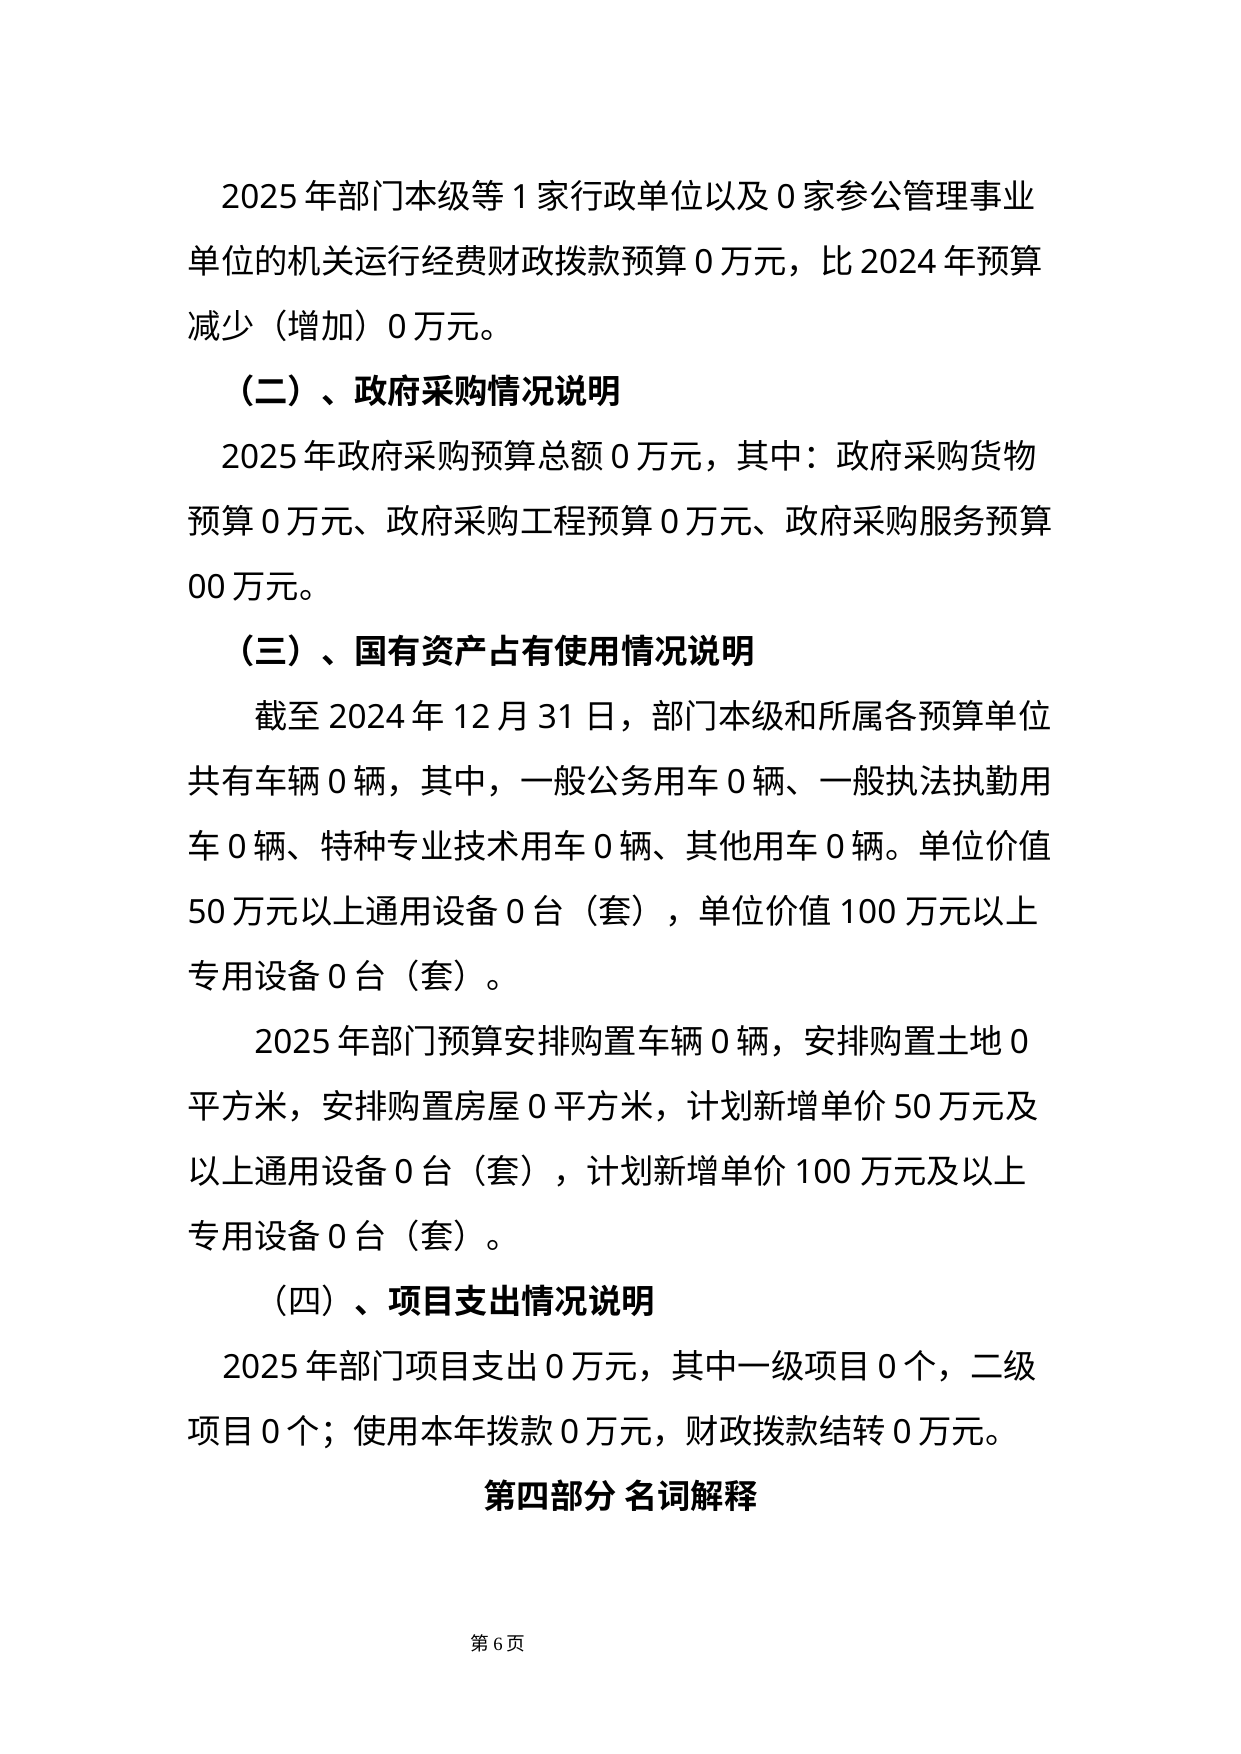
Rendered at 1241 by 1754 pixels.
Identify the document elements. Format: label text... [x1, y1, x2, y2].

list （二）、政府采购情况说明 [187, 357, 1053, 422]
list 截至 2024年 12月 31 日，部门本级和所属各预算单位共有车辆0辆，其中，一般公务用车0辆、一般执法执勤用车0辆、特种专业技术用车0辆、其他用车0辆。单位价值50万元以上通用设备0台（套），单位价值 100 万元以上专用设备0台（套）。 [187, 682, 1053, 1007]
text 第四部分 名词解释 [187, 1462, 1053, 1527]
list 2025年部门项目支出0万元，其中一级项目0个，二级项目0个；使用本年拨款0万元，财政拨款结转0万元。 [187, 1332, 1053, 1462]
list 2025年部门预算安排购置车辆0辆，安排购置土地0平方米，安排购置房屋0平方米，计划新增单价50万元及以上通用设备0台（套），计划新增单价 100 万元及以上专用设备0台（套）。 [187, 1007, 1053, 1267]
list 2025年政府采购预算总额0万元，其中：政府采购货物预算0万元、政府采购工程预算0万元、政府采购服务预算00万元。 [187, 422, 1053, 617]
list 、项目支出情况说明 [187, 1267, 1053, 1332]
list 2025年部门本级等1家行政单位以及0家参公管理事业单位的机关运行经费财政拨款预算0万元，比2024年预算减少（增加）0万元。 [187, 162, 1053, 357]
list （三）、国有资产占有使用情况说明 [187, 617, 1053, 682]
